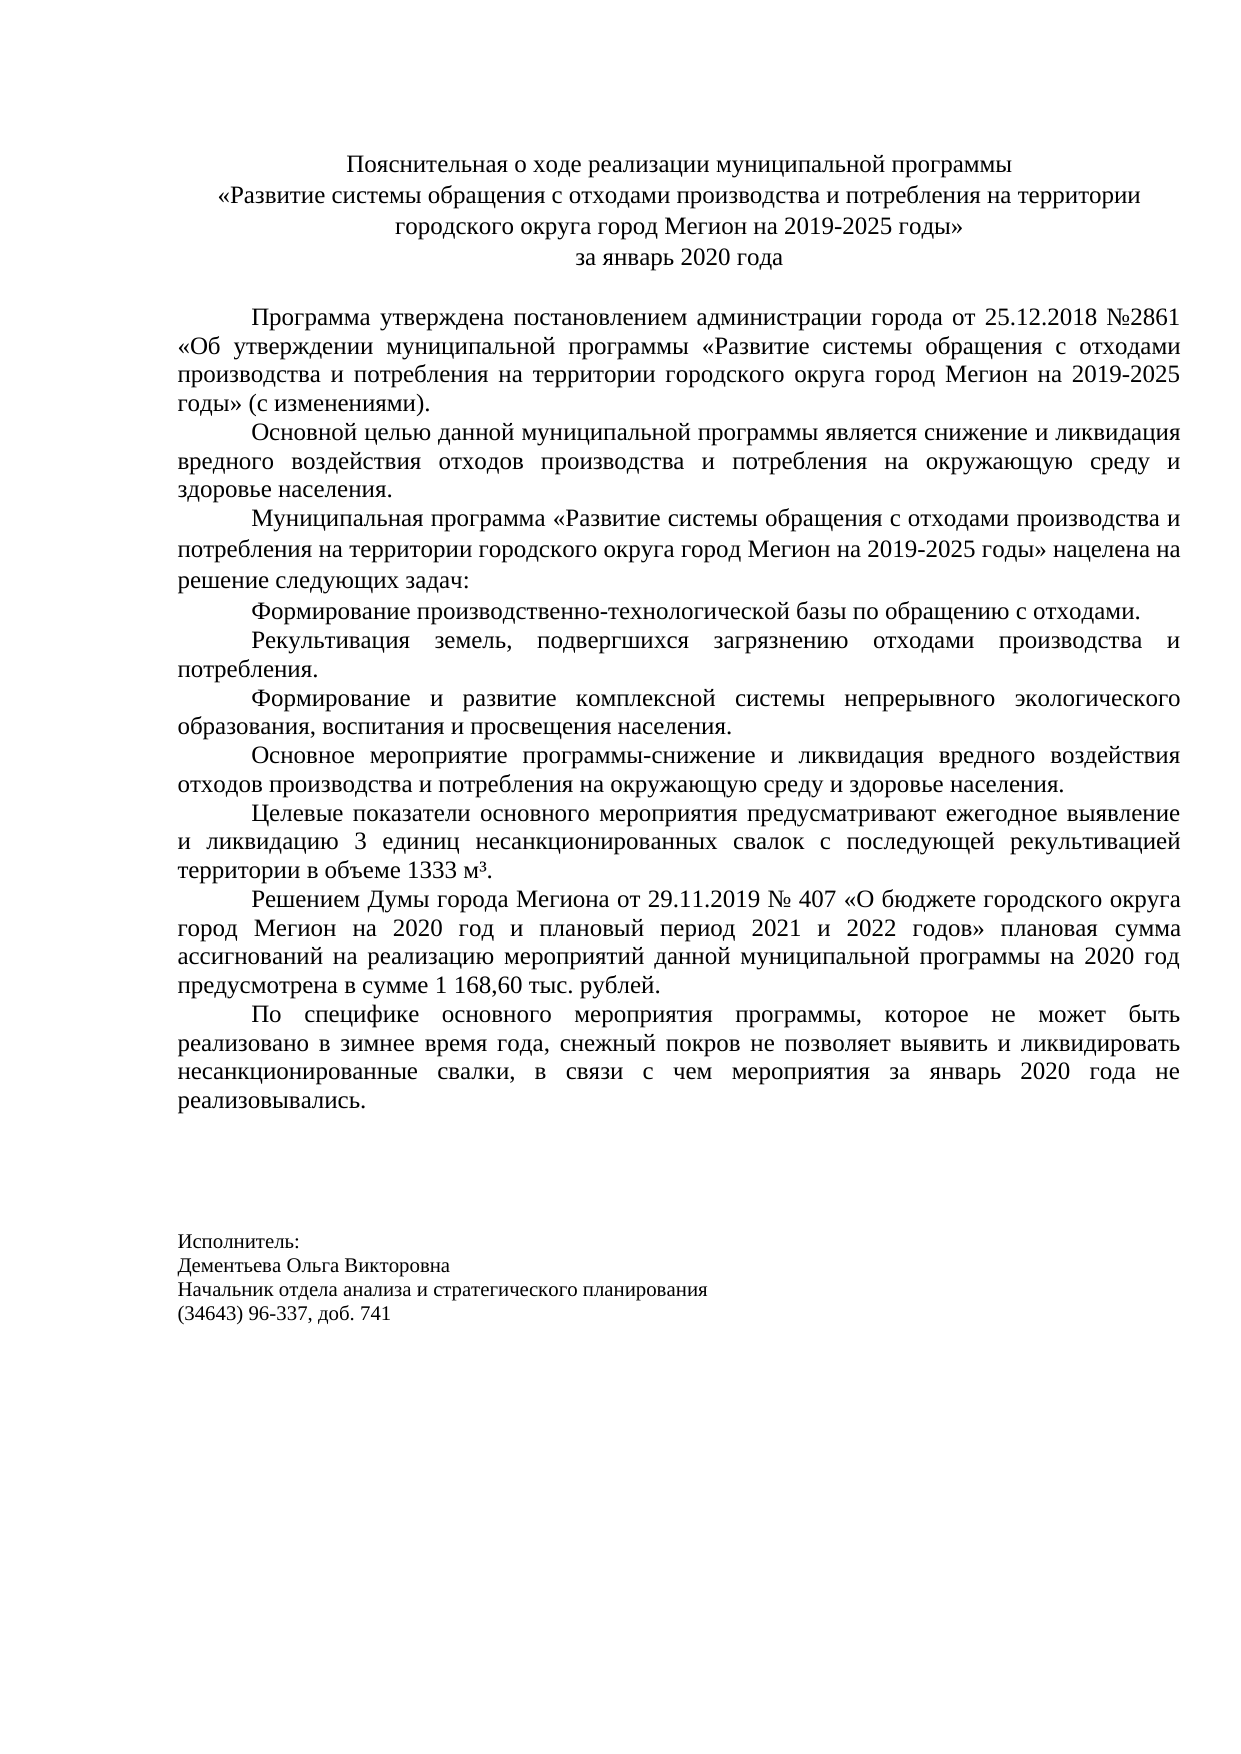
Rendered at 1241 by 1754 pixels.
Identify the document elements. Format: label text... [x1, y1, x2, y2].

text Целевые показатели основного мероприятия предусматривают ежегодное выявление и ликвидацию 3 единиц несанкционированных свалок с последующей рекультивацией территории в объеме 1333 м³. [177, 798, 1181, 884]
text Основной целью данной муниципальной программы является снижение и ликвидация вредного воздействия отходов производства и потребления на окружающую среду и здоровье населения. [177, 417, 1181, 503]
text По специфике основного мероприятия программы, которое не может быть реализовано в зимнее время года, снежный покров не позволяет выявить и ликвидировать несанкционированные свалки, в связи с чем мероприятия за январь 2020 года не реализовывались. [177, 999, 1181, 1114]
text Пояснительная о ходе реализации муниципальной программы [177, 149, 1181, 178]
text Программа утверждена постановлением администрации города от 25.12.2018 №2861 «Об утверждении муниципальной программы «Развитие системы обращения с отходами производства и потребления на территории городского округа город Мегион на 2019-2025 годы» (с изменениями). [177, 302, 1181, 417]
text Формирование и развитие комплексной системы непрерывного экологического образования, воспитания и просвещения населения. [177, 683, 1181, 740]
text Решением Думы города Мегиона от 29.11.2019 № 407 «О бюджете городского округа город Мегион на 2020 год и плановый период 2021 и 2022 годов» плановая сумма ассигнований на реализацию мероприятий данной муниципальной программы на 2020 год предусмотрена в сумме 1 168,60 тыс. рублей. [177, 884, 1181, 999]
text Формирование производственно-технологической базы по обращению с отходами. [177, 596, 1181, 625]
text Дементьева Ольга Викторовна [177, 1253, 1181, 1277]
text «Развитие системы обращения с отходами производства и потребления на территории городского округа город Мегион на 2019-2025 годы» [177, 180, 1181, 240]
text Рекультивация земель, подвергшихся загрязнению отходами производства и потребления. [177, 625, 1181, 683]
text за январь 2020 года [177, 242, 1181, 271]
text (34643) 96-337, доб. 741 [177, 1301, 1181, 1325]
text Начальник отдела анализа и стратегического планирования [177, 1277, 1181, 1301]
text Исполнитель: [177, 1229, 1181, 1253]
text Муниципальная программа «Развитие системы обращения с отходами производства и потребления на территории городского округа город Мегион на 2019-2025 годы» нацелена на решение следующих задач: [177, 503, 1181, 594]
text Основное мероприятие программы-снижение и ликвидация вредного воздействия отходов производства и потребления на окружающую среду и здоровье населения. [177, 740, 1181, 798]
